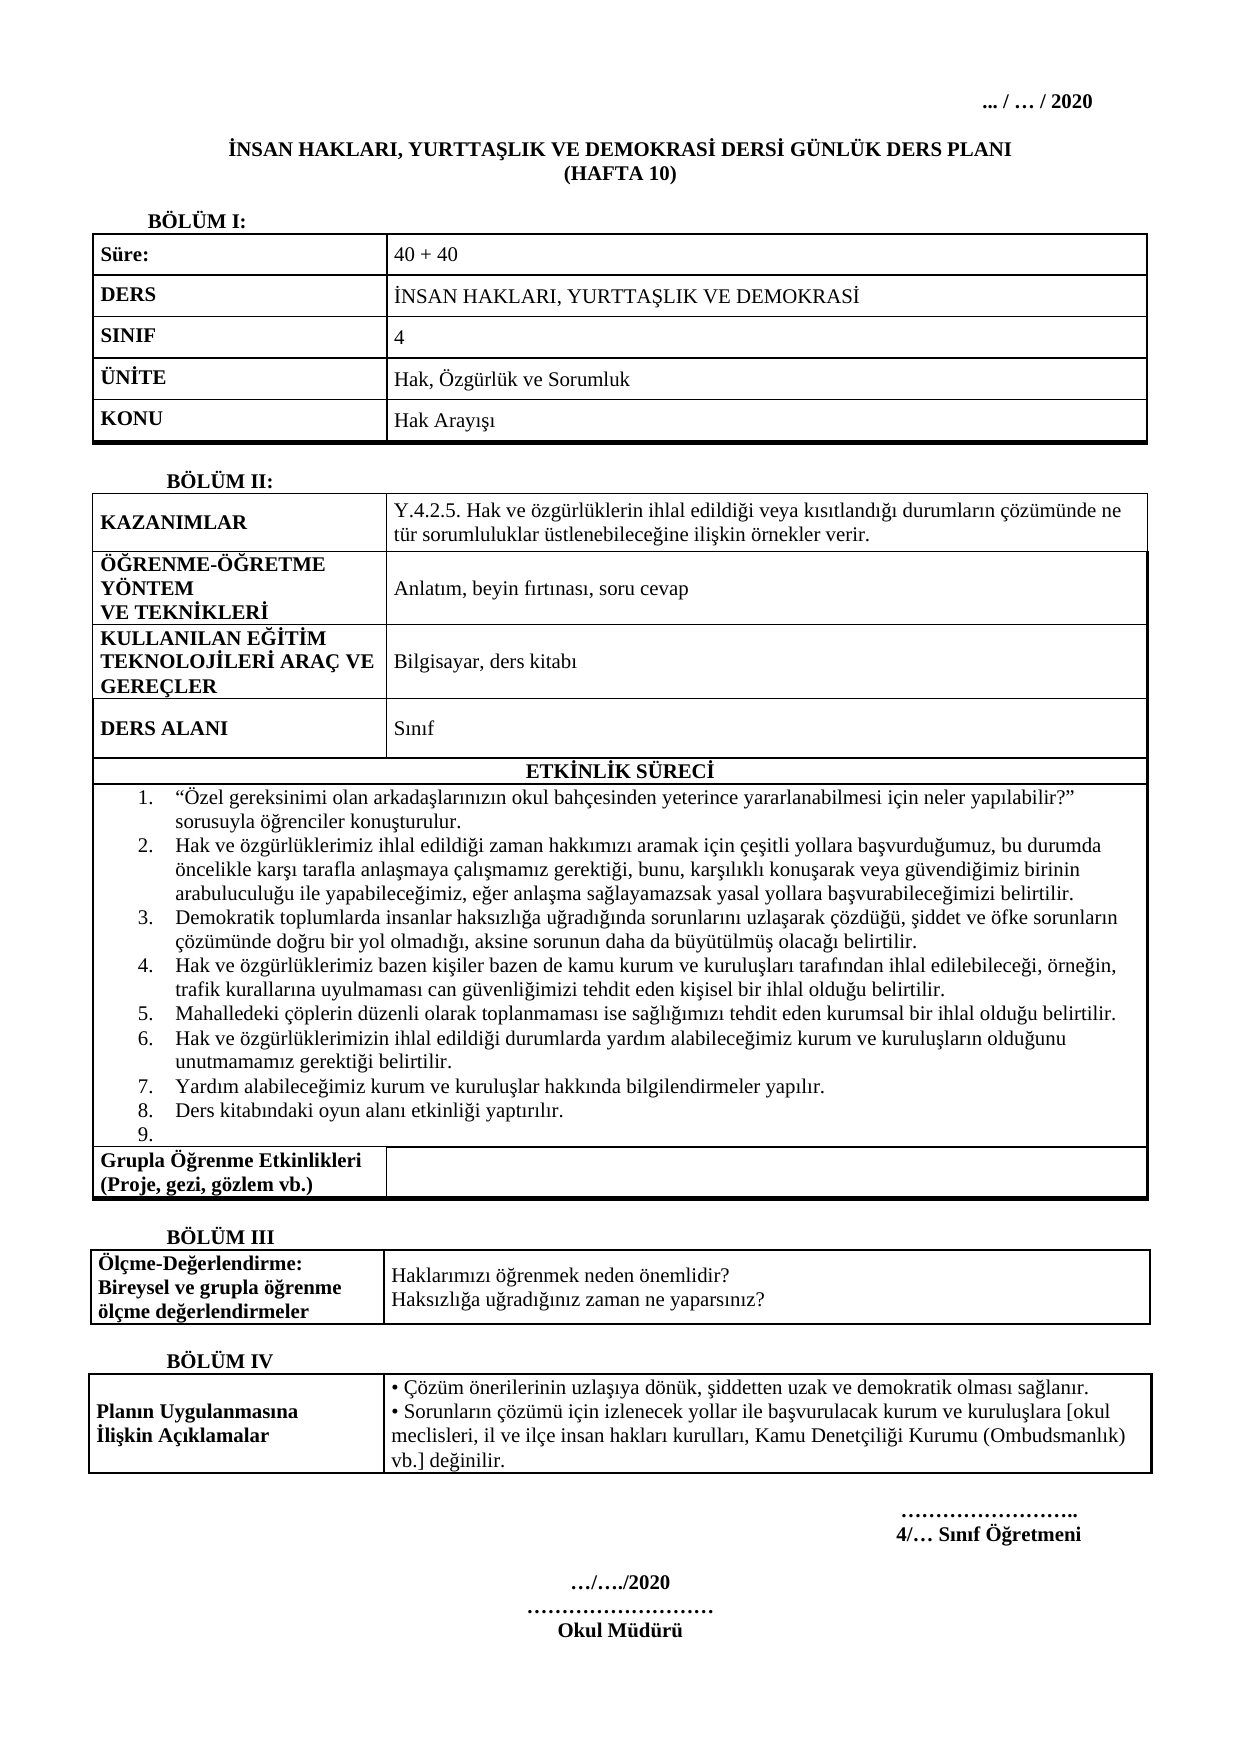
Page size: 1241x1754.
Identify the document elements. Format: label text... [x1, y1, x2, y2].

table_cell Sınıf [387, 699, 1146, 757]
text BÖLÜM I: [148, 209, 1092, 233]
table_cell SINIF [94, 317, 386, 357]
subtitle BÖLÜM IV [148, 1349, 1092, 1373]
text ... / … / 2020 [148, 89, 1092, 113]
table_header Y.4.2.5. Hak ve özgürlüklerin ihlal edildiği veya kısıtlandığı durumların çözümünde ne tür sorumluluklar üstlenebileceğine ilişkin örnekler verir. [387, 494, 1147, 551]
table_cell Hak, Özgürlük ve Sorumluk [388, 359, 1146, 398]
table_cell ETKİNLİK SÜRECİ [94, 759, 1146, 783]
table_cell DERS [94, 276, 386, 316]
table_cell ÜNİTE [94, 359, 386, 398]
table_header Ölçme-Değerlendirme: Bireysel ve grupla öğrenme ölçme değerlendirmeler [92, 1251, 383, 1323]
text Okul Müdürü [148, 1618, 1092, 1642]
table_header 40 + 40 [388, 235, 1146, 274]
text BÖLÜM II: [148, 468, 1092, 493]
table_cell Hak Arayışı [388, 400, 1146, 440]
table_cell “Özel gereksinimi olan arkadaşlarınızın okul bahçesinden yeterince yararlanabilmesi için neler yapılabilir?” sorusuyla öğrenciler konuşturulur. Hak ve özgürlüklerimiz ihlal edildiği zaman hakkımızı aramak için çeşitli yollara başvurduğumuz, bu durumda öncelikle karşı tarafla anlaşmaya çalışmamız gerektiği, bunu, karşılıklı konuşarak veya güvendiğimiz birinin arabuluculuğu ile yapabileceğimiz, eğer anlaşma sağlayamazsak yasal yollara başvurabileceğimizi belirtilir. Demokratik toplumlarda insanlar haksızlığa uğradığında sorunlarını uzlaşarak çözdüğü, şiddet ve öfke sorunların çözümünde doğru bir yol olmadığı, aksine sorunun daha da büyütülmüş olacağı belirtilir. Hak ve özgürlüklerimiz bazen kişiler bazen de kamu kurum ve kuruluşları tarafından ihlal edilebileceği, örneğin, trafik kurallarına uyulmaması can güvenliğimizi tehdit eden kişisel bir ihlal olduğu belirtilir. Mahalledeki çöplerin düzenli olarak toplanmaması ise sağlığımızı tehdit eden kurumsal bir ihlal olduğu belirtilir. Hak ve özgürlüklerimizin ihlal edildiği durumlarda yardım alabileceğimiz kurum ve kuruluşların olduğunu unutmamamız gerektiği belirtilir. Yardım alabileceğimiz kurum ve kuruluşlar hakkında bilgilendirmeler yapılır. Ders kitabındaki oyun alanı etkinliği yaptırılır. [94, 785, 1146, 1146]
table_cell Bilgisayar, ders kitabı [387, 625, 1146, 698]
text İNSAN HAKLARI, YURTTAŞLIK VE DEMOKRASİ DERSİ GÜNLÜK DERS PLANI [148, 137, 1092, 161]
table_header Haklarımızı öğrenmek neden önemlidir? Haksızlığa uğradığınız zaman ne yaparsınız? [385, 1251, 1149, 1323]
table_cell İNSAN HAKLARI, YURTTAŞLIK VE DEMOKRASİ [388, 276, 1146, 316]
table_cell Grupla Öğrenme Etkinlikleri (Proje, gezi, gözlem vb.) [94, 1147, 386, 1196]
table_cell DERS ALANI [94, 699, 386, 757]
table_header Planın Uygulanmasına İlişkin Açıklamalar [90, 1375, 383, 1472]
text …………………….. [811, 1498, 1092, 1522]
table_cell KONU [94, 400, 386, 440]
subtitle BÖLÜM III [148, 1225, 1092, 1249]
text …/…./2020 [148, 1570, 1092, 1594]
table_cell 4 [388, 317, 1146, 357]
table_header • Çözüm önerilerinin uzlaşıya dönük, şiddetten uzak ve demokratik olması sağlanır. • Sorunların çözümü için izlenecek yollar ile başvurulacak kurum ve kuruluşlara [okul meclisleri, il ve ilçe insan hakları kurulları, Kamu Denetçiliği Kurumu (Ombudsmanlık) vb.] değinilir. [385, 1375, 1150, 1472]
text (HAFTA 10) [148, 161, 1092, 185]
table_cell [387, 1148, 1146, 1196]
table_cell KULLANILAN EĞİTİM TEKNOLOJİLERİ ARAÇ VE GEREÇLER [93, 625, 386, 698]
text ……………………… [148, 1594, 1092, 1618]
table_header KAZANIMLAR [93, 494, 386, 551]
table_cell ÖĞRENME-ÖĞRETME YÖNTEM VE TEKNİKLERİ [93, 552, 386, 624]
table_header Süre: [94, 235, 386, 274]
table_cell Anlatım, beyin fırtınası, soru cevap [387, 552, 1146, 624]
text 4/… Sınıf Öğretmeni [811, 1522, 1092, 1546]
